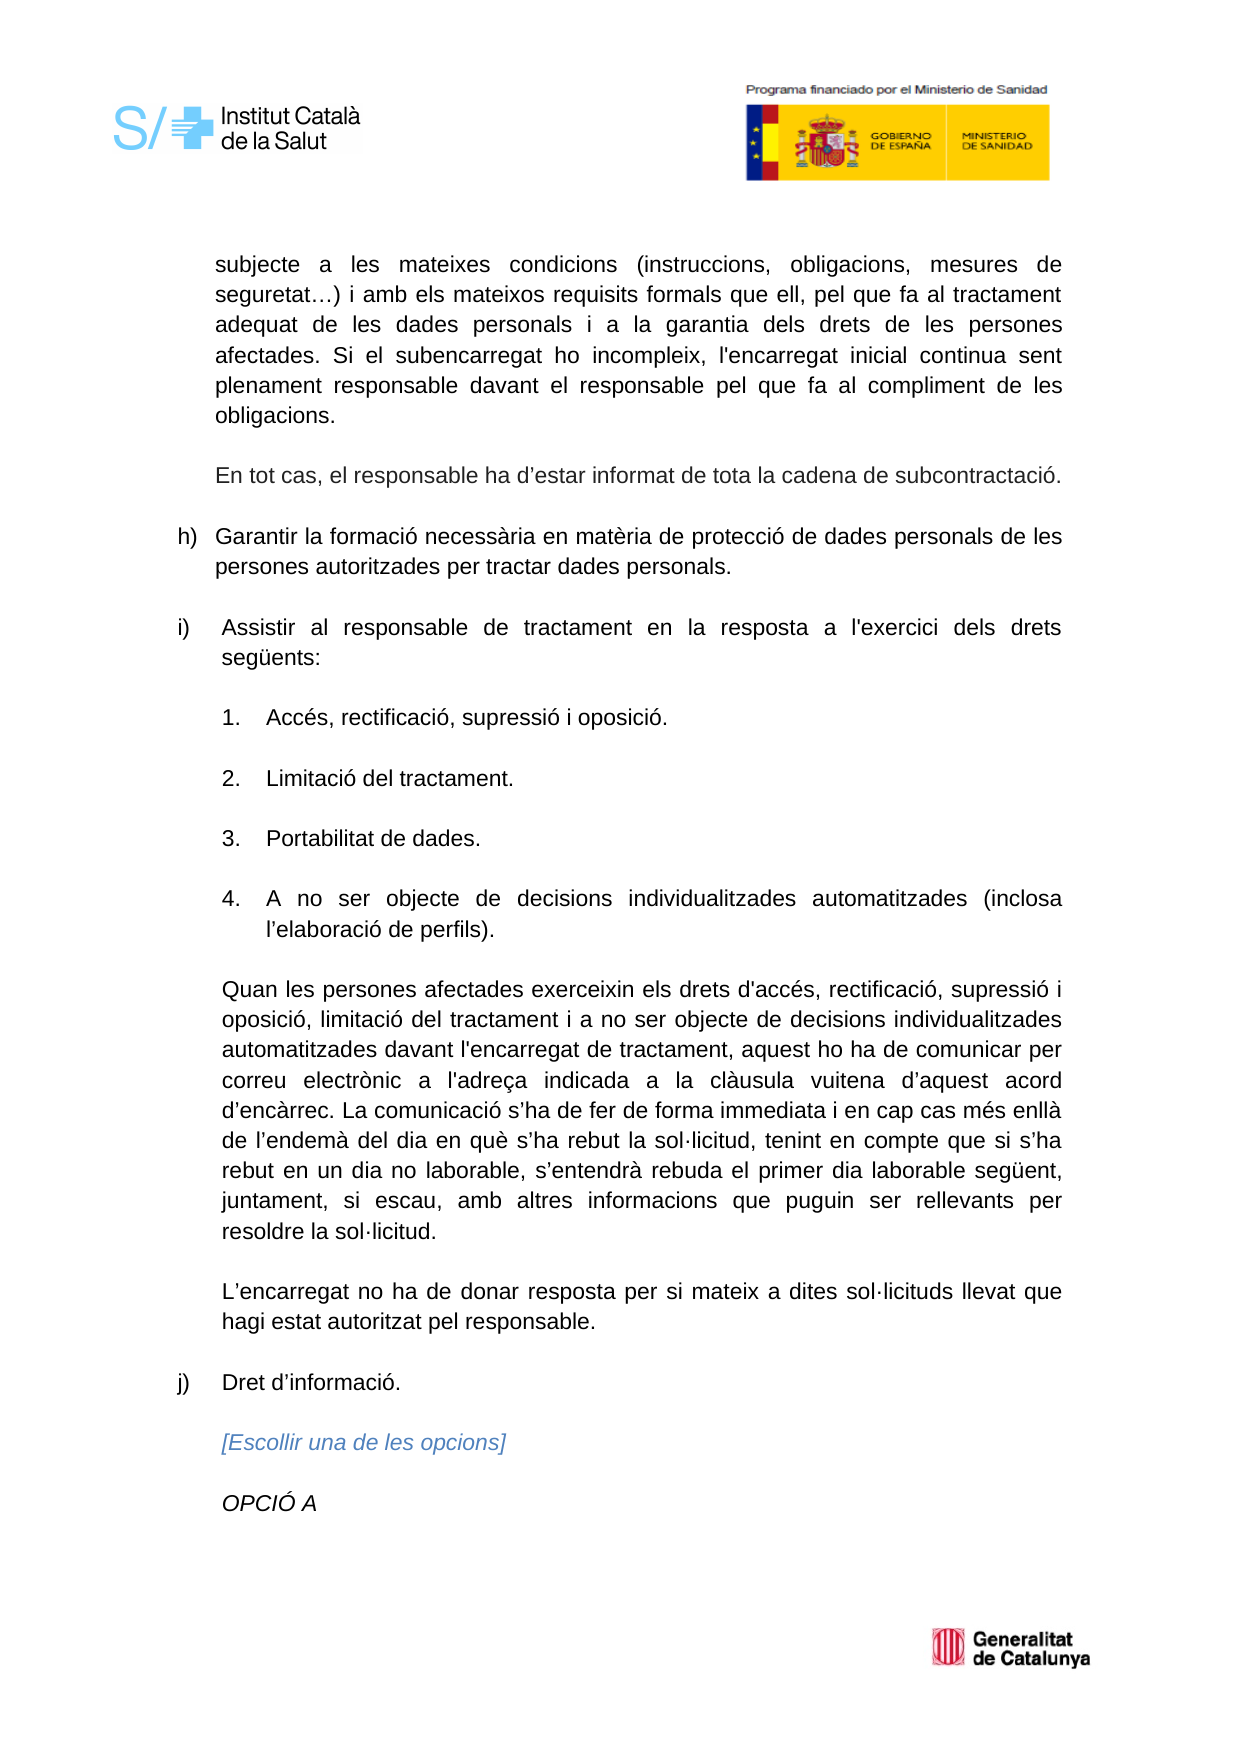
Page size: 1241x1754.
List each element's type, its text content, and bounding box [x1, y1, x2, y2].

text [Escollir una de les opcions] [177, 1429, 1063, 1456]
text L’encarregat no ha de donar resposta per si mateix a dites sol·licituds llevat que hagi estat autoritzat pel responsable. [222, 1278, 1063, 1335]
text Quan les persones afectades exerceixin els drets d'accés, rectificació, supressió i oposició, limitació del tractament i a no ser objecte de decisions individualitzades automatitzades davant l'encarregat de tractament, aquest ho ha de comunicar per correu electrònic a l'adreça indicada a la clàusula vuitena d’aquest acord d’encàrrec. La comunicació s’ha de fer de forma immediata i en cap cas més enllà de l’endemà del dia en què s’ha rebut la sol·licitud, tenint en compte que si s’ha rebut en un dia no laborable, s’entendrà rebuda el primer dia laborable següent, juntament, si escau, amb altres informacions que puguin ser rellevants per resoldre la sol·licitud. [222, 976, 1063, 1244]
list Limitació del tractament. [222, 764, 1063, 791]
picture [733, 75, 1058, 191]
list Portabilitat de dades. [222, 825, 1063, 851]
picture [112, 103, 363, 154]
picture [893, 1621, 1129, 1674]
list Assistir al responsable de tractament en la resposta a l'exercici dels drets següents: [177, 613, 1063, 670]
list Accés, rectificació, supressió i oposició. [222, 704, 1063, 731]
list Garantir la formació necessària en matèria de protecció de dades personals de les persones autoritzades per tractar dades personals. [177, 523, 1063, 579]
text OPCIÓ A [177, 1489, 1063, 1516]
list A no ser objecte de decisions individualitzades automatitzades (inclosa l’elaboració de perfils). [222, 885, 1063, 942]
list Dret d’informació. [177, 1369, 1063, 1395]
